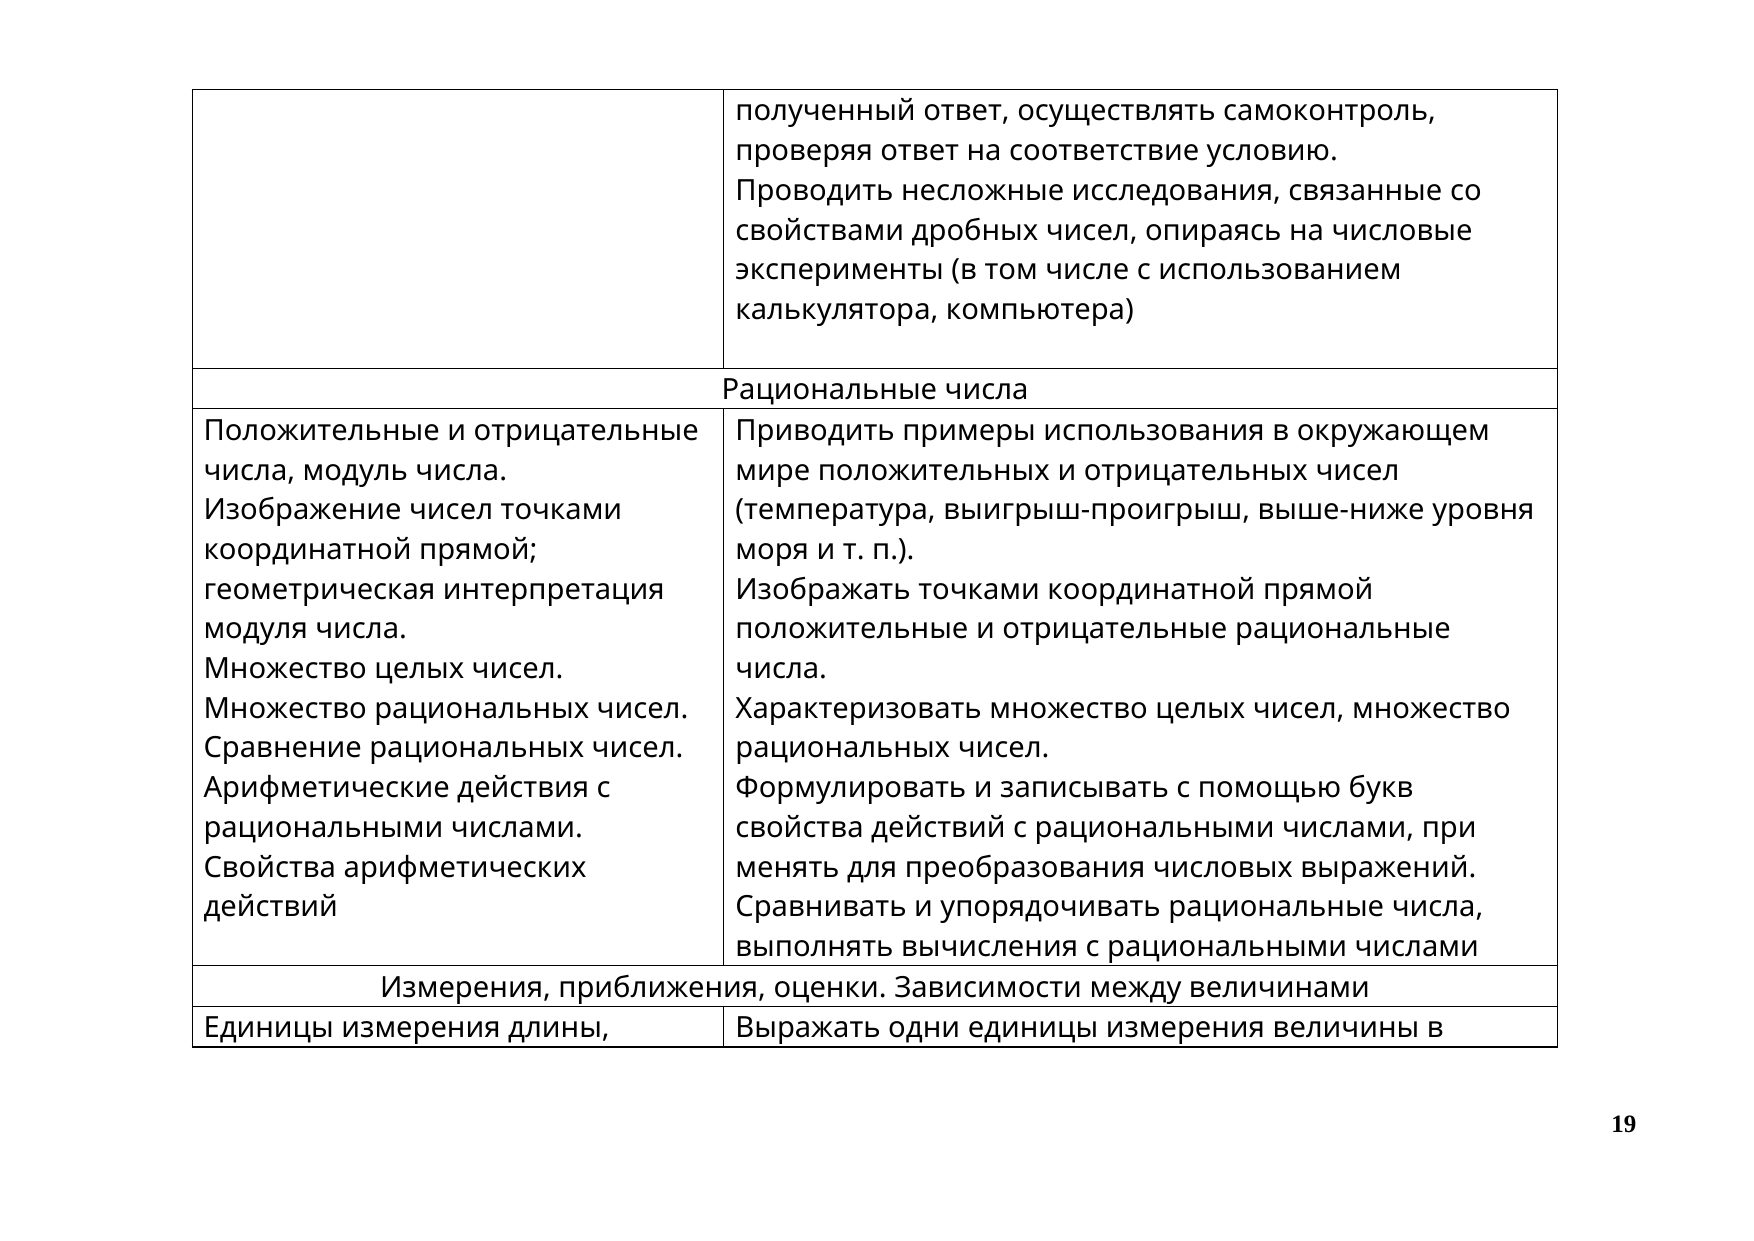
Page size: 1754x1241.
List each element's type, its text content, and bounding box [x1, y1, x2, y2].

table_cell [193, 90, 723, 566]
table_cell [724, 90, 1557, 566]
table_cell Рациональные числа [193, 567, 1557, 607]
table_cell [724, 608, 1557, 1044]
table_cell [193, 608, 723, 1044]
